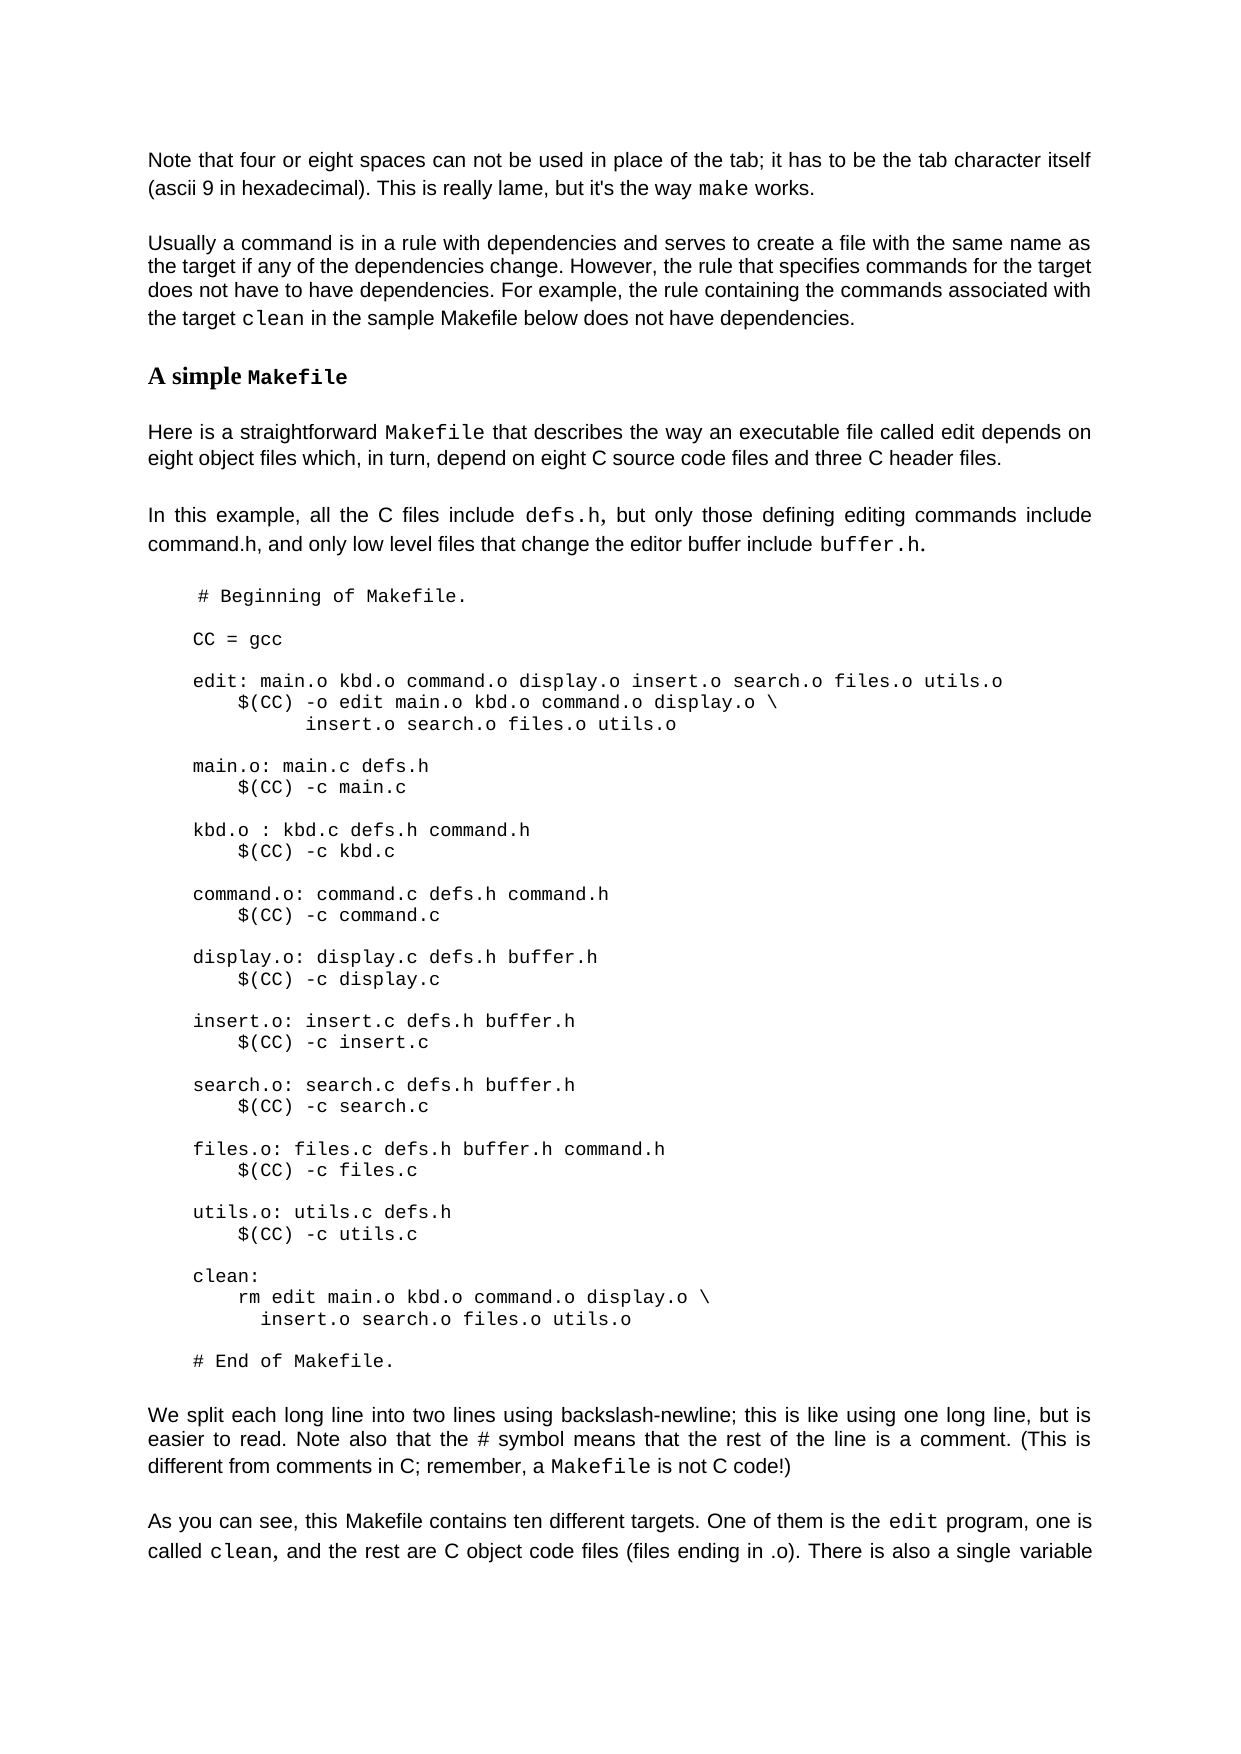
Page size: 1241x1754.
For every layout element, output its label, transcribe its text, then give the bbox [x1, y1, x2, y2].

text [148, 1509, 1093, 1564]
text $(CC) -c main.c [148, 778, 1093, 799]
text clean: [148, 1267, 1093, 1288]
text search.o: search.c defs.h buffer.h [148, 1076, 1093, 1097]
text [148, 148, 1093, 201]
text files.o: files.c defs.h buffer.h command.h [148, 1139, 1093, 1161]
text In this example, all the C files include defs.h, but only those defining editing commands include command.h, and only low level files that change the editor buffer include buffer.h. [148, 499, 1093, 558]
text $(CC) -c command.c [148, 906, 1093, 927]
text $(CC) -c files.c [148, 1161, 1093, 1182]
text Here is a straightforward Makefile that describes the way an executable file called edit depends on eight object files which, in turn, depend on eight C source code files and three C header files. [148, 420, 1093, 469]
text display.o: display.c defs.h buffer.h [148, 948, 1093, 969]
text # End of Makefile. [148, 1352, 1093, 1373]
text $(CC) -c utils.c [148, 1224, 1093, 1246]
text $(CC) -c search.c [148, 1097, 1093, 1118]
text $(CC) -c kbd.c [148, 842, 1093, 863]
text CC = gcc [148, 629, 1093, 651]
text insert.o search.o files.o utils.o [148, 714, 1093, 736]
text insert.o: insert.c defs.h buffer.h [148, 1012, 1093, 1033]
text Usually a command is in a rule with dependencies and serves to create a file with the same name as the target if any of the dependencies change. However, the rule that specifies commands for the target does not have to have dependencies. For example, the rule containing the commands associated with the target clean in the sample Makefile below does not have dependencies. [148, 230, 1093, 332]
text main.o: main.c defs.h [148, 757, 1093, 778]
text edit: main.o kbd.o command.o display.o insert.o search.o files.o utils.o [148, 672, 1093, 693]
text command.o: command.c defs.h command.h [148, 884, 1093, 906]
text kbd.o : kbd.c defs.h command.h [148, 821, 1093, 842]
text $(CC) -o edit main.o kbd.o command.o display.o \ [148, 693, 1093, 714]
text insert.o search.o files.o utils.o [148, 1309, 1093, 1331]
text $(CC) -c insert.c [148, 1033, 1093, 1054]
text We split each long line into two lines using backslash-newline; this is like using one long line, but is easier to read. Note also that the # symbol means that the rest of the line is a comment. (This is different from comments in C; remember, a Makefile is not C code!) [148, 1402, 1093, 1480]
text utils.o: utils.c defs.h [148, 1203, 1093, 1224]
text # Beginning of Makefile. [148, 587, 1093, 608]
text $(CC) -c display.c [148, 969, 1093, 991]
text A simple Makefile [148, 361, 1093, 391]
text rm edit main.o kbd.o command.o display.o \ [148, 1288, 1093, 1309]
